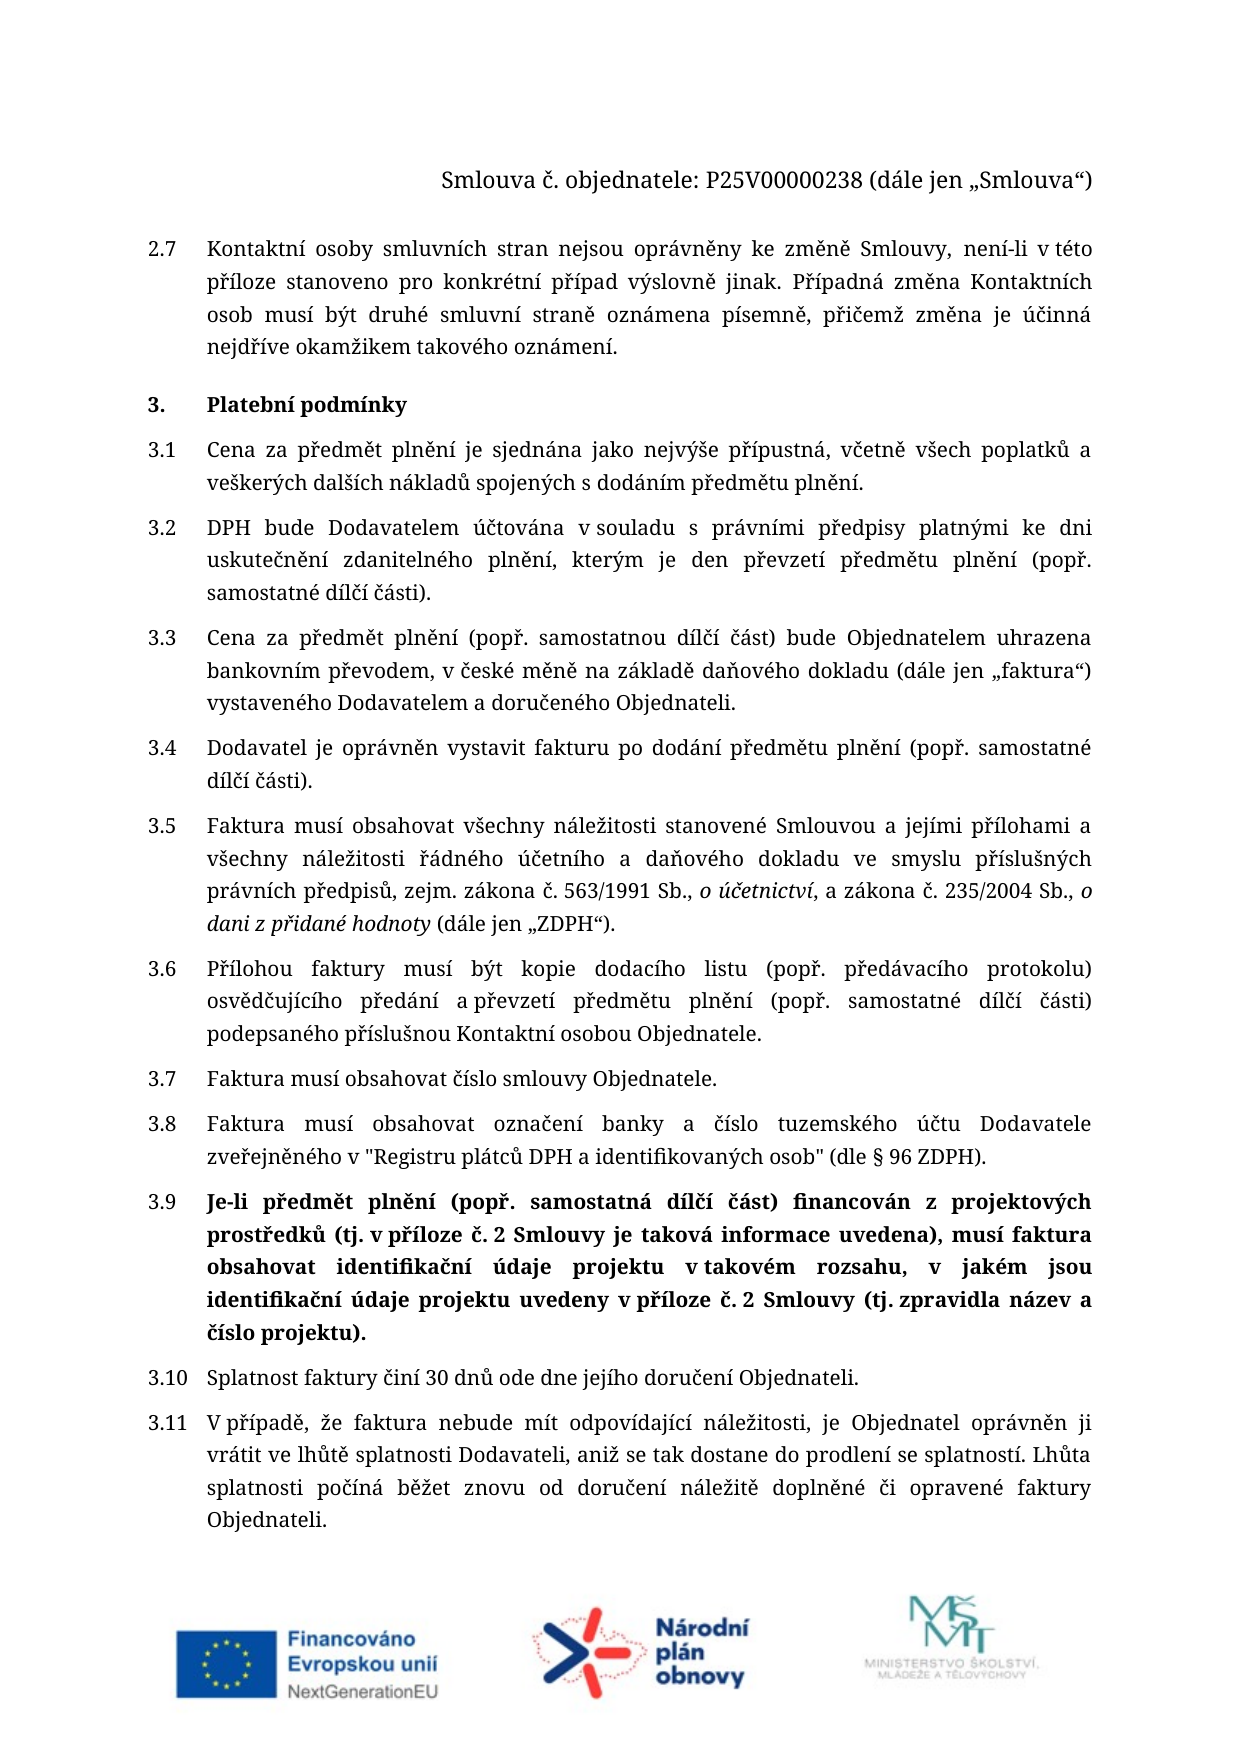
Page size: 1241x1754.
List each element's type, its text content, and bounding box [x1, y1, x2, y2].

list Kontaktní osoby smluvních stran nejsou oprávněny ke změně Smlouvy, není-li v této příloze stanoveno pro konkrétní případ výslovně jinak. Případná změna Kontaktních osob musí být druhé smluvní straně oznámena písemně, přičemž změna je účinná nejdříve okamžikem takového oznámení. [148, 234, 1093, 361]
list Přílohou faktury musí být kopie dodacího listu (popř. předávacího protokolu) osvědčujícího předání a převzetí předmětu plnění (popř. samostatné dílčí části) podepsaného příslušnou Kontaktní osobou Objednatele. [148, 954, 1093, 1048]
list Faktura musí obsahovat všechny náležitosti stanovené Smlouvou a jejími přílohami a všechny náležitosti řádného účetního a daňového dokladu ve smyslu příslušných právních předpisů, zejm. zákona č. 563/1991 Sb., o účetnictví, a zákona č. 235/2004 Sb., o dani z přidané hodnoty (dále jen „ZDPH“). [148, 811, 1093, 937]
list Je-li předmět plnění (popř. samostatná dílčí část) financován z projektových prostředků (tj. v příloze č. 2 Smlouvy je taková informace uvedena), musí faktura obsahovat identifikační údaje projektu v takovém rozsahu, v jakém jsou identifikační údaje projektu uvedeny v příloze č. 2 Smlouvy (tj. zpravidla název a číslo projektu). [148, 1187, 1093, 1346]
list V případě, že faktura nebude mít odpovídající náležitosti, je Objednatel oprávněn ji vrátit ve lhůtě splatnosti Dodavateli, aniž se tak dostane do prodlení se splatností. Lhůta splatnosti počíná běžet znovu od doručení náležitě doplněné či opravené faktury Objednateli. [148, 1408, 1093, 1534]
list Platební podmínky [148, 390, 1093, 418]
list Faktura musí obsahovat označení banky a číslo tuzemského účtu Dodavatele zveřejněného v "Registru plátců DPH a identifikovaných osob" (dle § 96 ZDPH). [148, 1109, 1093, 1171]
list Splatnost faktury činí 30 dnů ode dne jejího doručení Objednateli. [148, 1363, 1093, 1391]
list Cena za předmět plnění je sjednána jako nejvýše přípustná, včetně všech poplatků a veškerých dalších nákladů spojených s dodáním předmětu plnění. [148, 435, 1093, 496]
list Cena za předmět plnění (popř. samostatnou dílčí část) bude Objednatelem uhrazena bankovním převodem, v české měně na základě daňového dokladu (dále jen „faktura“) vystaveného Dodavatelem a doručeného Objednateli. [148, 623, 1093, 717]
list DPH bude Dodavatelem účtována v souladu s právními předpisy platnými ke dni uskutečnění zdanitelného plnění, kterým je den převzetí předmětu plnění (popř. samostatné dílčí části). [148, 513, 1093, 606]
list Faktura musí obsahovat číslo smlouvy Objednatele. [148, 1064, 1093, 1093]
picture [147, 1548, 1093, 1726]
list Dodavatel je oprávněn vystavit fakturu po dodání předmětu plnění (popř. samostatné dílčí části). [148, 733, 1093, 794]
